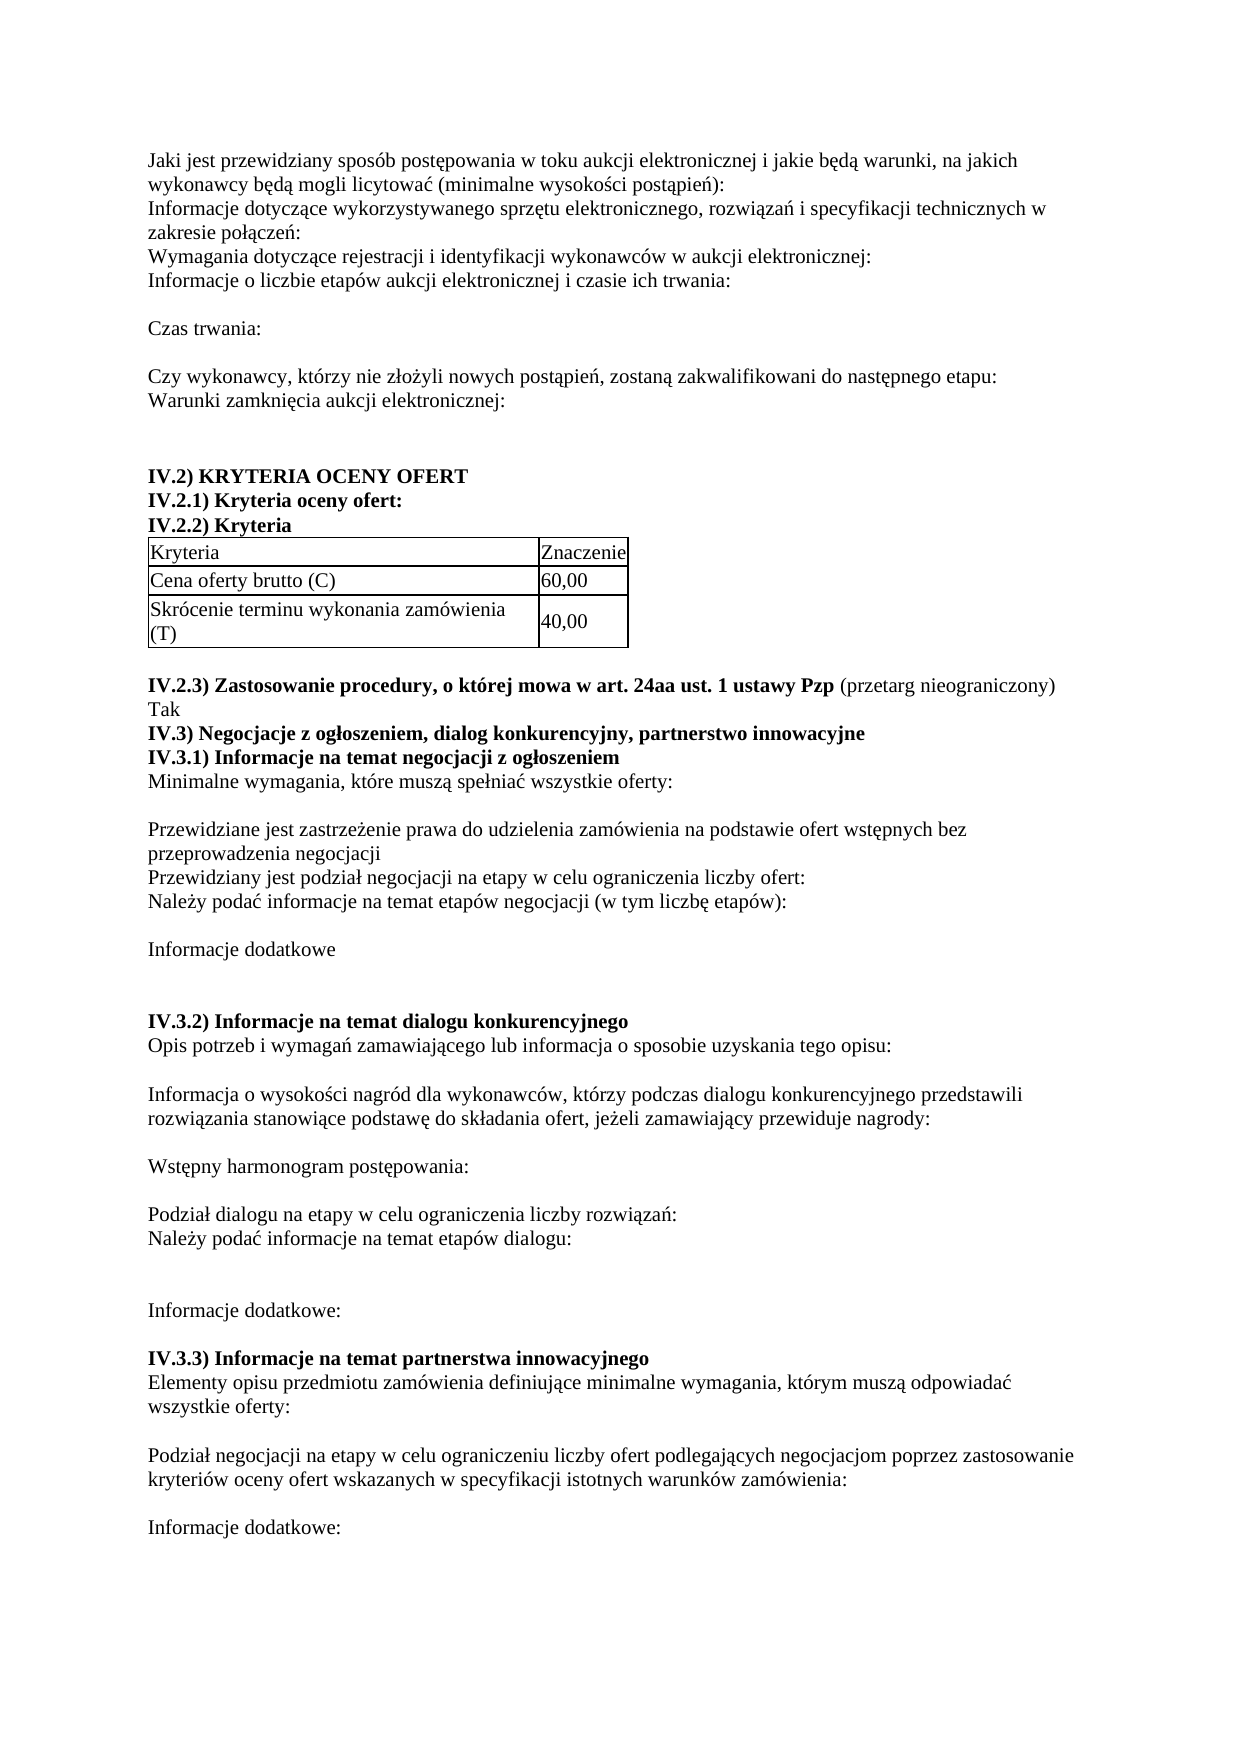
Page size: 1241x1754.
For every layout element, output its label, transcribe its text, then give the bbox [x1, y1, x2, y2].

table_cell Skrócenie terminu wykonania zamówienia (T) [149, 596, 538, 647]
table_header Kryteria [149, 538, 538, 565]
table_cell Cena oferty brutto (C) [149, 567, 538, 594]
table_cell 60,00 [540, 567, 627, 594]
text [148, 148, 1093, 292]
table_cell 40,00 [540, 596, 627, 647]
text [148, 648, 1093, 1563]
text IV.2) KRYTERIA OCENY OFERT IV.2.1) Kryteria oceny ofert: IV.2.2) Kryteria [148, 440, 1093, 537]
text Czas trwania: Czy wykonawcy, którzy nie złożyli nowych postąpień, zostaną zakwalifikowani do następnego etapu: Warunki zamknięcia aukcji elektronicznej: [148, 292, 1093, 440]
table_header Znaczenie [540, 538, 627, 565]
